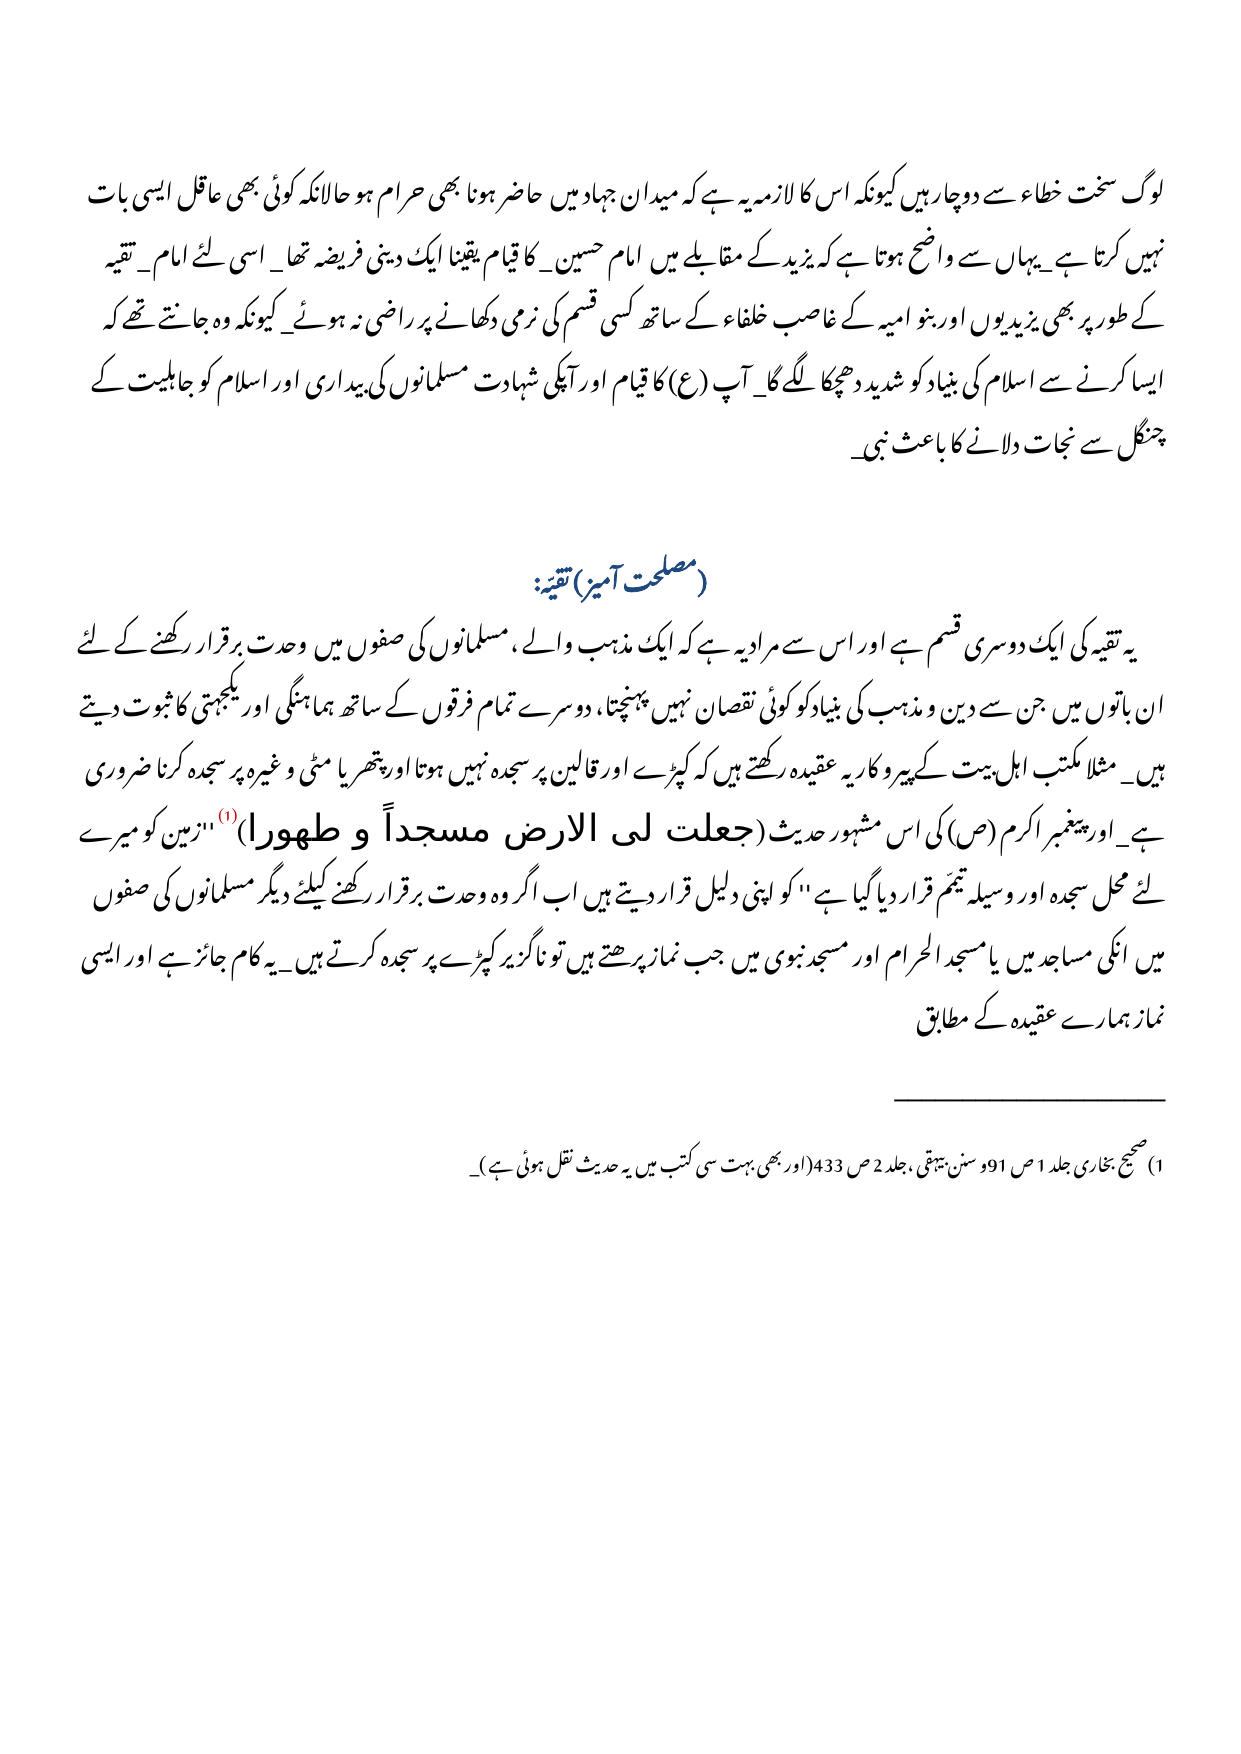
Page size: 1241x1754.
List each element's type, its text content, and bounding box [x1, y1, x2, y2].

subtitle (مصلحت آمیز ) تقيّہ: [75, 544, 1165, 606]
text ____________________ [75, 1044, 1165, 1111]
text یہ تقیہ کی ایک دوسری قسم ہے اور اس سے مراد یہ ہے کہ ایک مذہب والے ،مسلمانوں کی صفوں میں وحدت برقرار رکھنے کے لئے ان باتوں میں جن سے دین و مذہب کی بنیادکو کوئی نقصان نہیں پہنچتا، دوسرے تمام فرقوں کے ساتھ ہماہنگی اور یکجہتی کا ثبوت دیتے ہیں _ مثلا مکتب اہل بیت کے پیرو کار یہ عقیدہ رکھتے ہیں کہ کپڑے اور قالین پر سجدہ نہیں ہوتااورپتھریا مٹی و غیرہ پر سجدہ کرنا ضروری ہے _اور پیغمبر اکرم (ص) کی اس مشہور حدیث (جعلت لی الارض مسجداً و طهورا)(1) ''زمین کو میرے لئے محل سجدہ اور وسیلہ تیمّم قرار دیا گیا ہے '' کو اپنی دلیل قرار دیتے ہیں اب اگر وہ وحدت برقرار رکھنے کیلئے دیگر مسلمانوں کی صفوں میں انکی مساجد میں یامسجد الحرام اور مسجد نبوی میں جب نماز پرھتے ہیں تو ناگزیر کپڑے پر سجدہ کرتے ہیں _ یہ کام جائز ہے اور ایسی نماز ہمارے عقیدہ کے مطابق [75, 606, 1165, 1044]
text 1)صحیح بخاری جلد 1 ص 91و سنن بیہقی ،جلد 2 ص 433(اور بھی بہت سی کتب میں یہ حدیث نقل ہوئی ہے )_ [75, 1136, 1165, 1183]
text لوگ سخت خطاء سے دوچار ہیں کیونکہ اس کا لازمہ یہ ہے کہ میدان جہاد میں حاضر ہونا بھی حرام ہو حالانکہ کوئی بھی عاقل ایسی بات نہیں کرتا ہے _یہاں سے واضح ہوتا ہے کہ یزید کے مقابلے میں امام حسین _ کا قیام یقینا ایک دینی فریضہ تھا _ اسی لئے امام _ تقیہ کے طور پر بھی یزیدیوں اور بنو امیہ کے غاصب خلفاء کے ساتھ کسی قسم کی نرمی دکھانے پر راضی نہ ہوئے_ کیونکہ وہ جانتے تھے کہ ایسا کرنے سے اسلام کی بنیاد کو شدید دھچکا لگے گا_ آپ (ع) کا قیام اور آپکی شہادت مسلمانوں کی بیداری اور اسلام کو جاہلیت کے چنگل سے نجات دلانے کا باعث نبی_ [75, 94, 1165, 469]
